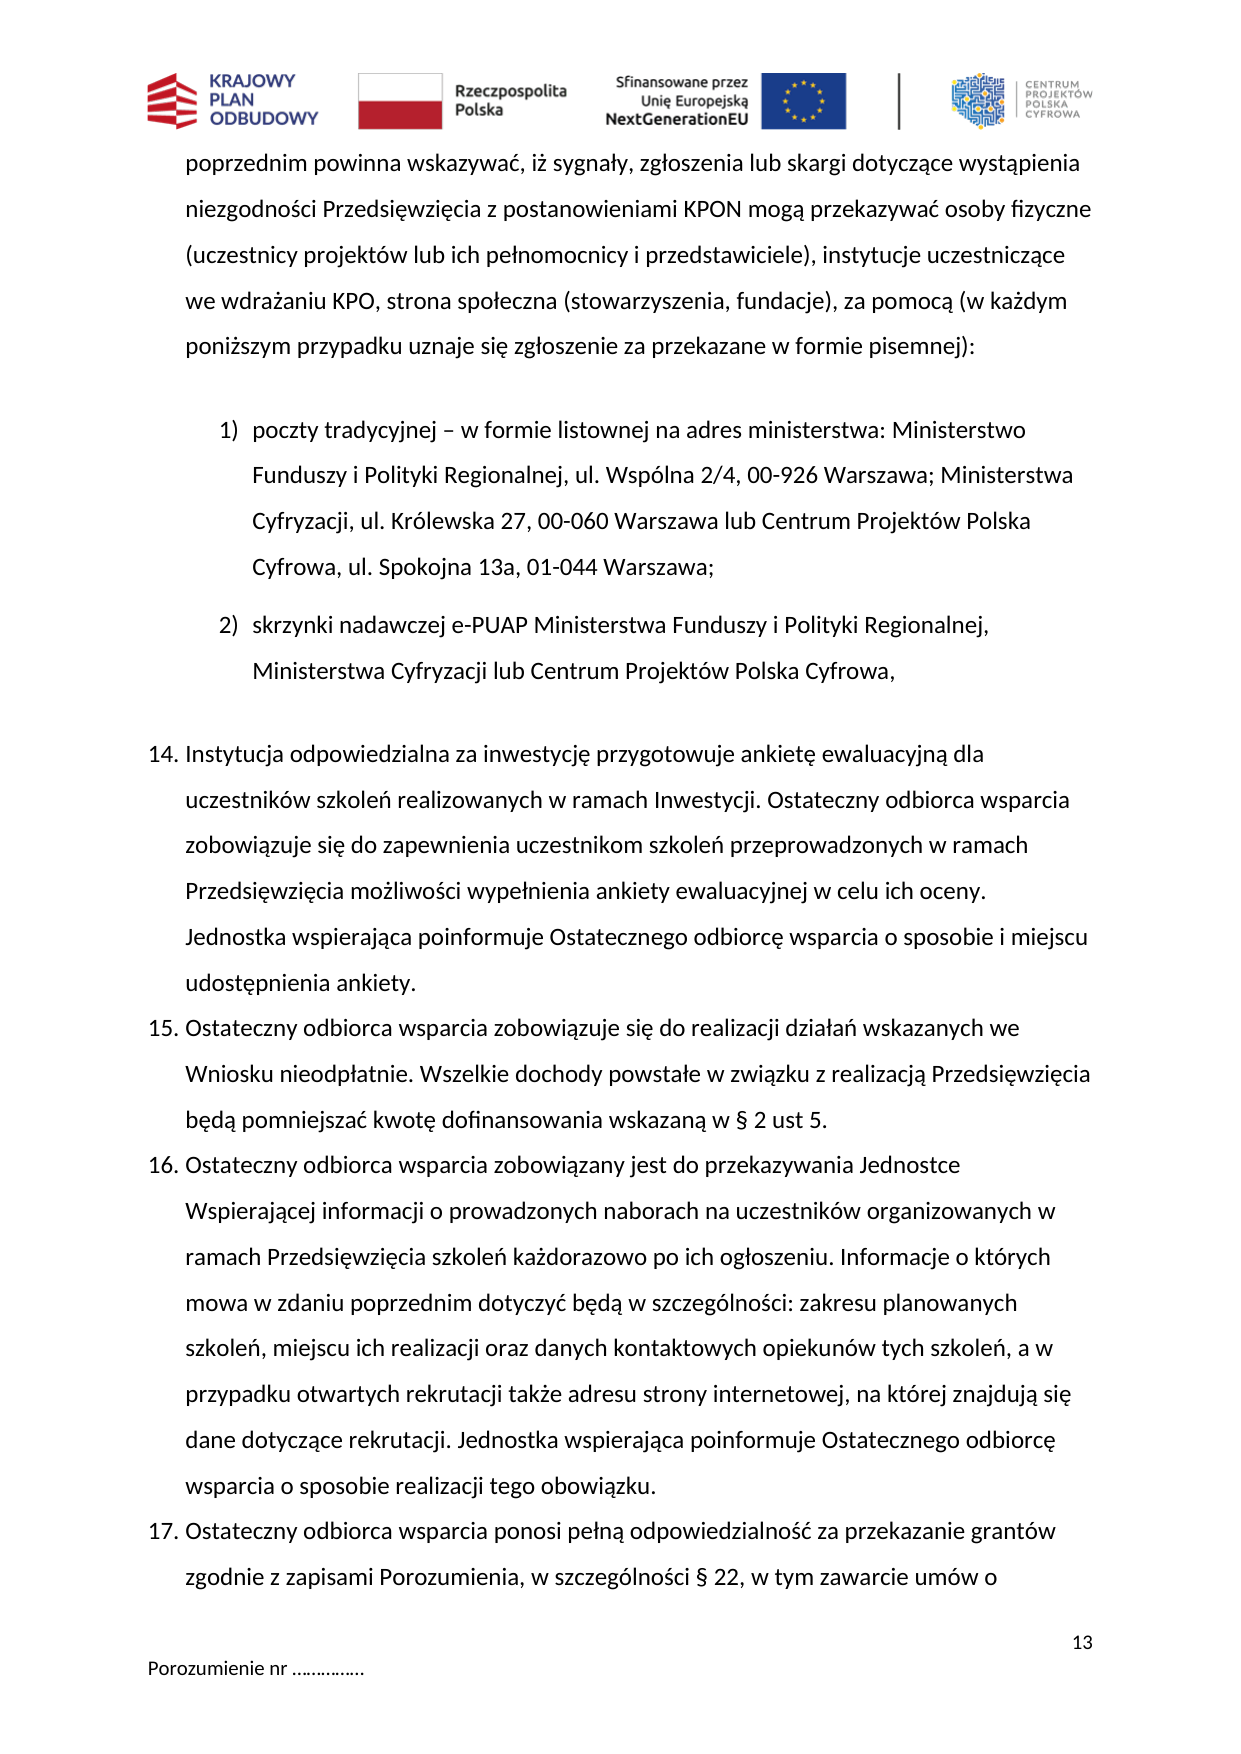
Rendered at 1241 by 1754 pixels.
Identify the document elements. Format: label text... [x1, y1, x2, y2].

list Instytucja odpowiedzialna za inwestycję przygotowuje ankietę ewaluacyjną dla uczestników szkoleń realizowanych w ramach Inwestycji. Ostateczny odbiorca wsparcia zobowiązuje się do zapewnienia uczestnikom szkoleń przeprowadzonych w ramach Przedsięwzięcia możliwości wypełnienia ankiety ewaluacyjnej w celu ich oceny. Jednostka wspierająca poinformuje Ostatecznego odbiorcę wsparcia o sposobie i miejscu udostępnienia ankiety. [148, 738, 1093, 997]
list skrzynki nadawczej e-PUAP Ministerstwa Funduszy i Polityki Regionalnej, Ministerstwa Cyfryzacji lub Centrum Projektów Polska Cyfrowa, [218, 609, 1093, 685]
list Ostateczny odbiorca wsparcia zobowiązany jest do przekazywania Jednostce Wspierającej informacji o prowadzonych naborach na uczestników organizowanych w ramach Przedsięwzięcia szkoleń każdorazowo po ich ogłoszeniu. Informacje o których mowa w zdaniu poprzednim dotyczyć będą w szczególności: zakresu planowanych szkoleń, miejscu ich realizacji oraz danych kontaktowych opiekunów tych szkoleń, a w przypadku otwartych rekrutacji także adresu strony internetowej, na której znajdują się dane dotyczące rekrutacji. Jednostka wspierająca poinformuje Ostatecznego odbiorcę wsparcia o sposobie realizacji tego obowiązku. [148, 1150, 1093, 1500]
list Ostateczny odbiorca wsparcia zobowiązuje się do realizacji działań wskazanych we Wniosku nieodpłatnie. Wszelkie dochody powstałe w związku z realizacją Przedsięwzięcia będą pomniejszać kwotę dofinansowania wskazaną w § 2 ust 5. [148, 1012, 1093, 1134]
picture [147, 73, 1093, 130]
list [148, 1516, 1093, 1592]
list poczty tradycyjnej – w formie listownej na adres ministerstwa: Ministerstwo Funduszy i Polityki Regionalnej, ul. Wspólna 2/4, 00-926 Warszawa; Ministerstwa Cyfryzacji, ul. Królewska 27, 00-060 Warszawa lub Centrum Projektów Polska Cyfrowa, ul. Spokojna 13a, 01-044 Warszawa; [218, 414, 1093, 581]
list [148, 148, 1093, 361]
